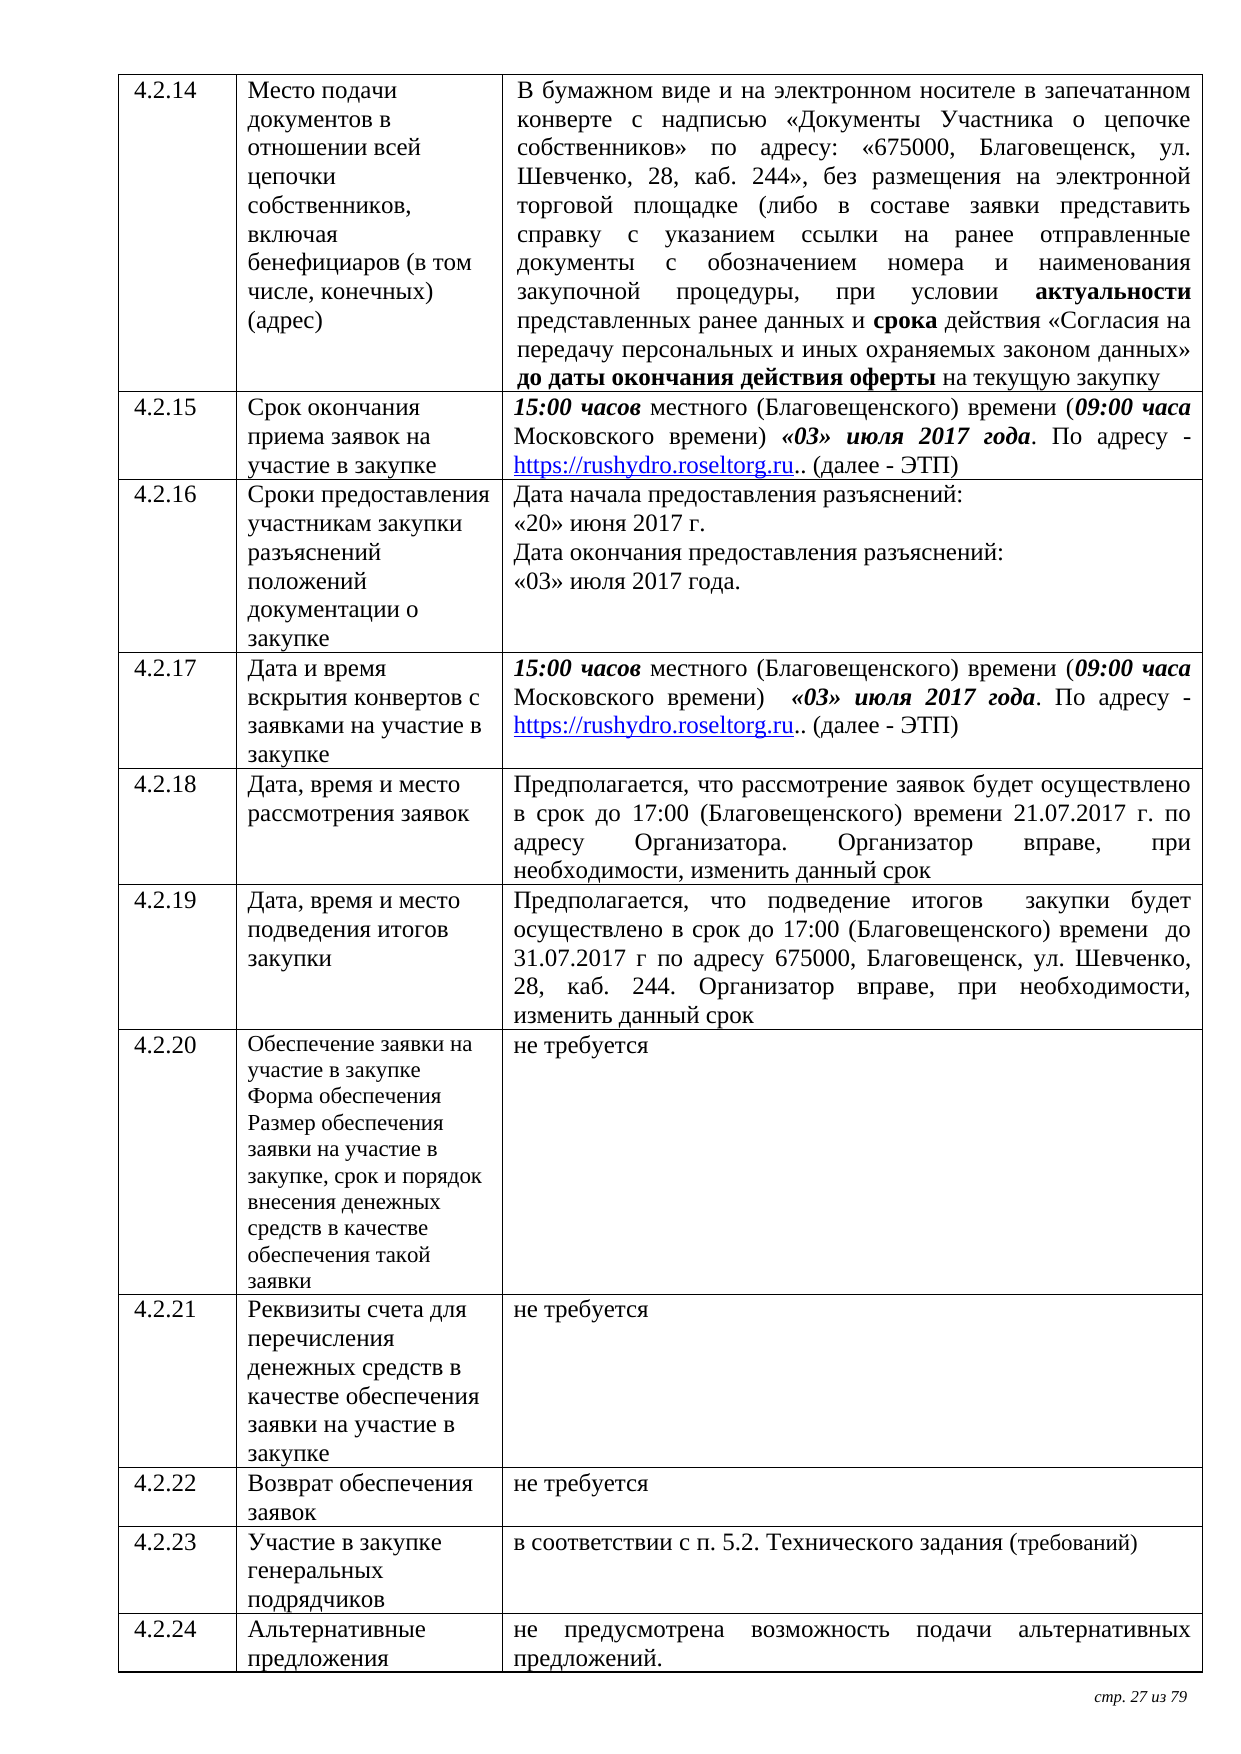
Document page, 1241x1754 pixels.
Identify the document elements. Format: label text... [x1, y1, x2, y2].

table_cell [119, 1468, 236, 1526]
table_cell Дата и время вскрытия конвертов с заявками на участие в закупке [237, 653, 502, 768]
table_cell 15:00 часов местного (Благовещенского) времени (09емьсот пятьдесят пять тысяч четырестадвести:00 часа Московского времени) «03» июля 2017 года. По адресу - https://rushydro.roseltorg.ru.. (далее - ЭТП) [503, 392, 1202, 478]
table_cell Дата, время и место рассмотрения заявок [237, 769, 502, 884]
table_cell [119, 480, 236, 652]
table_cell Срок окончания приема заявок на участие в закупке [237, 392, 502, 478]
table_cell в соответствии с п. 5.2. Технического задания (требований) [503, 1527, 1202, 1613]
table_cell Участие в закупке генеральных подрядчиков [237, 1527, 502, 1613]
table_cell [119, 653, 236, 768]
table_cell не требуется [503, 1030, 1202, 1293]
table_cell не требуется [503, 1468, 1202, 1526]
table_cell [119, 75, 236, 391]
table_cell Дата, время и место подведения итогов закупки [237, 885, 502, 1029]
table_cell Альтернативные предложения [237, 1614, 502, 1671]
table_cell В бумажном виде и на электронном носителе в запечатанном конверте с надписью «Документы Участника о цепочке собственников» по адресу: «675000, Благовещенск, ул. Шевченко, 28, каб. 244», без размещения на электронной торговой площадке (либо в составе заявки представить справку с указанием ссылки на ранее отправленные документы с обозначением номера и наименования закупочной процедуры, при условии актуальности представленных ранее данных и срока действия «Согласия на передачу персональных и иных охраняемых законом данных» до даты окончания действия оферты на текущую закупку [503, 75, 1202, 391]
table_cell Реквизиты счета для перечисления денежных средств в качестве обеспечения заявки на участие в закупке [237, 1295, 502, 1467]
table_cell Место подачи документов в отношении всей цепочки собственников, включая бенефициаров (в том числе, конечных) (адрес) [237, 75, 502, 391]
table_cell [119, 392, 236, 478]
table_cell Обеспечение заявки на участие в закупке Форма обеспечения Размер обеспечения заявки на участие в закупке, срок и порядок внесения денежных средств в качестве обеспечения такой заявки [237, 1030, 502, 1293]
table_cell [119, 1295, 236, 1467]
table_cell не требуется [503, 1295, 1202, 1467]
table_cell не предусмотрена возможность подачи альтернативных предложений. [503, 1614, 1202, 1671]
table_cell Предполагается, что подведение итогов закупки будет осуществлено в срок до 17:00 (Благовещенского) времени до 31.07.2017 г по адресу 675000, Благовещенск, ул. Шевченко, 28, каб. 244. Организатор вправе, при необходимости, изменить данный срок [503, 885, 1202, 1029]
table_cell Дата начала предоставления разъяснений: «20» июня 2017 г. Дата окончания предоставления разъяснений: «03» июля 2017 года. [503, 480, 1202, 652]
table_cell [119, 885, 236, 1029]
table_cell [119, 1614, 236, 1671]
table_cell 15:00 часов местного (Благовещенского) времени (09емьсот пятьдесят пять тысяч четырестадвести:00 часа Московского времени) «03» июля 2017 года. По адресу - https://rushydro.roseltorg.ru.. (далее - ЭТП) [503, 653, 1202, 768]
table_cell Сроки предоставления участникам закупки разъяснений положений документации о закупке [237, 480, 502, 652]
table_cell [119, 1527, 236, 1613]
table_cell [119, 1030, 236, 1293]
table_cell Предполагается, что рассмотрение заявок будет осуществлено в срок до 17:00 (Благовещенского) времени 21.07.2017 г. по адресу Организатора. Организатор вправе, при необходимости, изменить данный срок [503, 769, 1202, 884]
table_cell [119, 769, 236, 884]
table_cell Возврат обеспечения заявок [237, 1468, 502, 1526]
